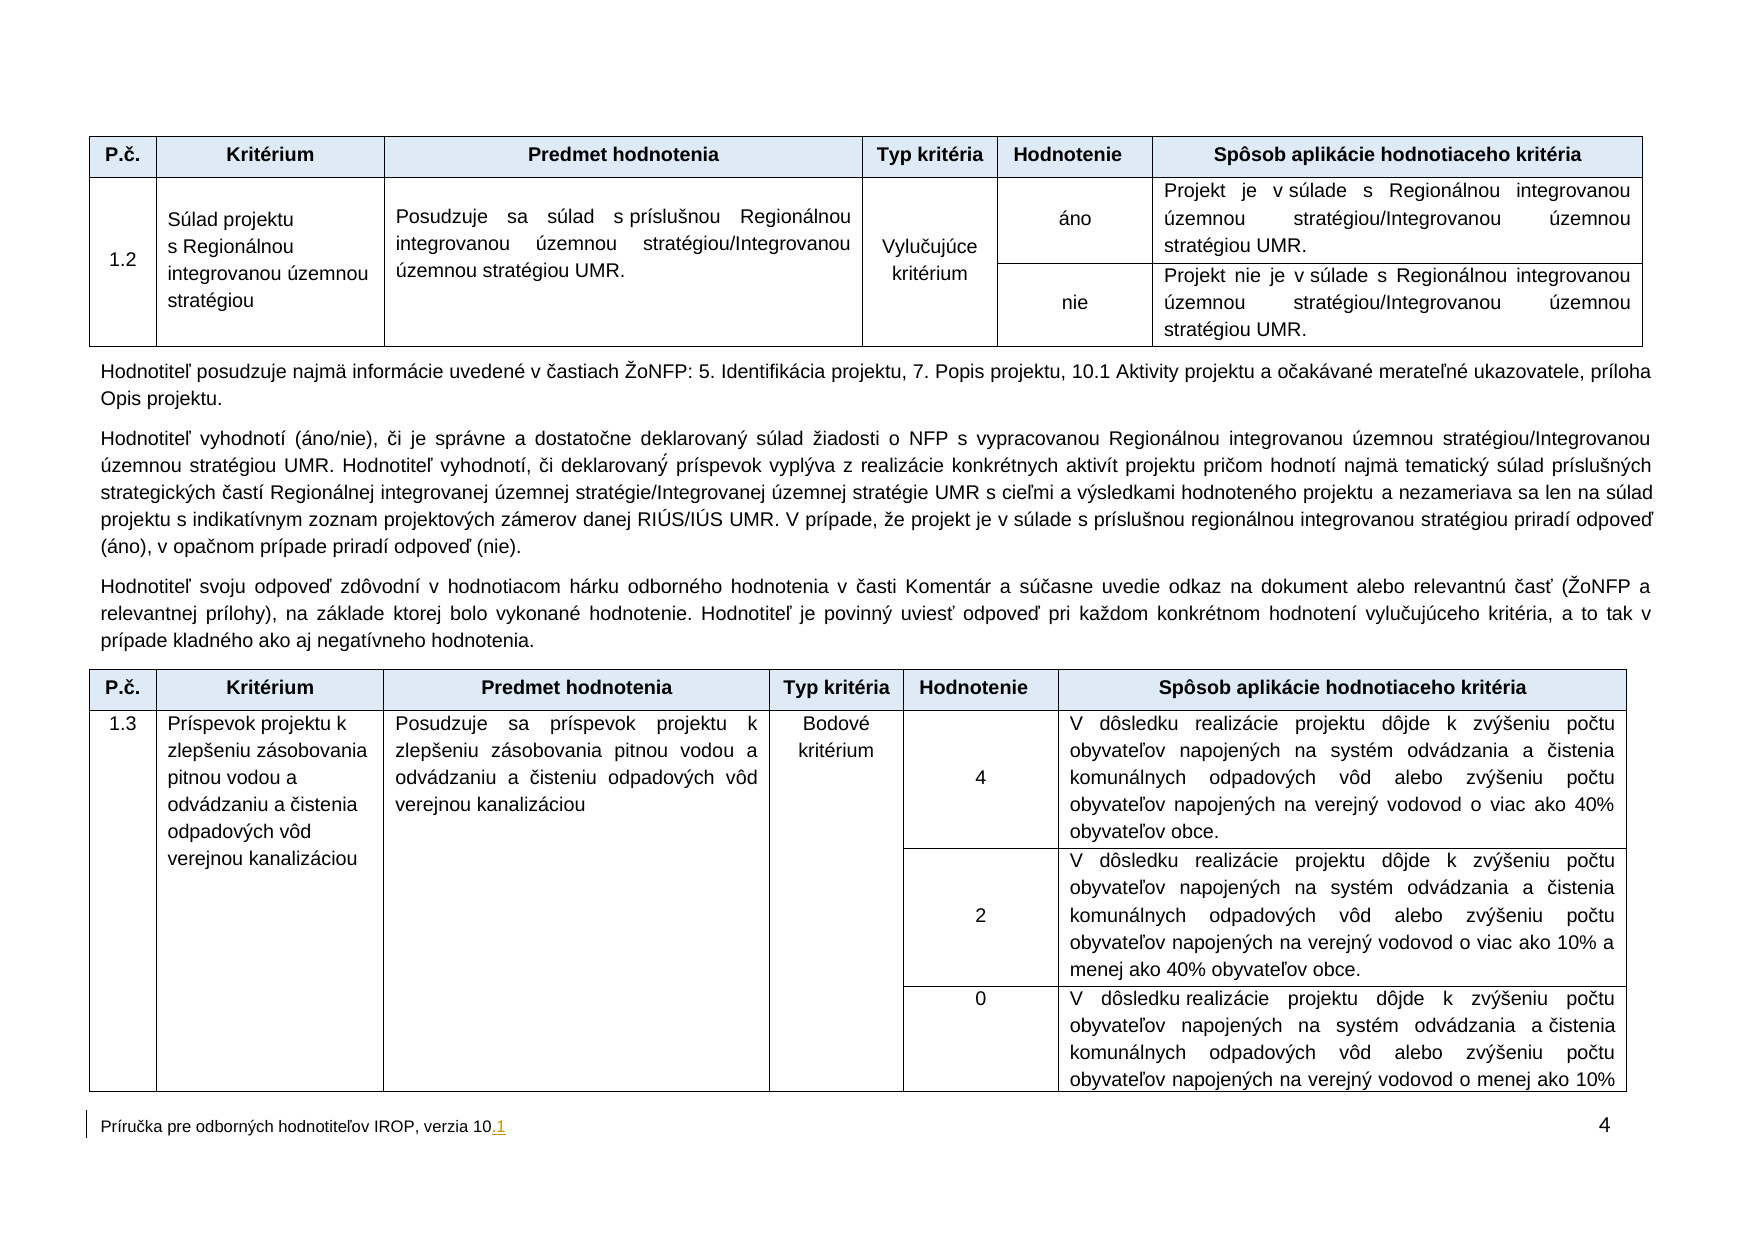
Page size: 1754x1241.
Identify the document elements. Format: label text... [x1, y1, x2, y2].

table_cell Príspevok projektu k zlepšeniu zásobovania pitnou vodou a odvádzaniu a čistenia odpadových vôd verejnou kanalizáciou [157, 711, 383, 1091]
text Hodnotiteľ vyhodnotí (áno/nie), či je správne a dostatočne deklarovaný súlad žiadosti o NFP s vypracovanou Regionálnou integrovanou územnou stratégiou/Integrovanou územnou stratégiou UMR. Hodnotiteľ vyhodnotí, či deklarovaný́ príspevok vyplýva z realizácie konkrétnych aktivít projektu pričom hodnotí najmä tematický súlad príslušných strategických častí Regionálnej integrovanej územnej stratégie/Integrovanej územnej stratégie UMR s cieľmi a výsledkami hodnoteného projektu a nezameriava sa len na súlad projektu s indikatívnym zoznam projektových zámerov danej RIÚS/IÚS UMR. V prípade, že projekt je v súlade s príslušnou regionálnou integrovanou stratégiou priradí odpoveď (áno), v opačnom prípade priradí odpoveď (nie). [100, 426, 1653, 558]
table_header P.č. [90, 137, 156, 177]
table_cell Projekt je v súlade s Regionálnou integrovanou územnou stratégiou/Integrovanou územnou stratégiou UMR. [1153, 178, 1642, 263]
table_header Hodnotenie [904, 670, 1058, 710]
table_cell 4 [904, 711, 1058, 848]
table_cell 1.2 [90, 178, 156, 346]
table_header Spôsob aplikácie hodnotiaceho kritéria [1153, 137, 1642, 177]
table_cell 1.3 [90, 711, 156, 1091]
table_cell Bodové kritérium [770, 711, 903, 1091]
table_cell 0 [904, 987, 1058, 1091]
table_cell Projekt nie je v súlade s Regionálnou integrovanou územnou stratégiou/Integrovanou územnou stratégiou UMR. [1153, 264, 1642, 346]
table_cell Posudzuje sa súlad s príslušnou Regionálnou integrovanou územnou stratégiou/Integrovanou územnou stratégiou UMR. [385, 178, 862, 346]
table_cell Vylučujúce kritérium [863, 178, 997, 346]
table_header P.č. [90, 670, 156, 710]
table_cell áno [998, 178, 1152, 263]
table_header Hodnotenie [998, 137, 1152, 177]
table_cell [1059, 987, 1626, 1091]
text Hodnotiteľ svoju odpoveď zdôvodní v hodnotiacom hárku odborného hodnotenia v časti Komentár a súčasne uvedie odkaz na dokument alebo relevantnú časť (ŽoNFP a relevantnej prílohy), na základe ktorej bolo vykonané hodnotenie. Hodnotiteľ je povinný uviesť odpoveď pri každom konkrétnom hodnotení vylučujúceho kritéria, a to tak v prípade kladného ako aj negatívneho hodnotenia. [100, 575, 1653, 652]
table_header Spôsob aplikácie hodnotiaceho kritéria [1059, 670, 1626, 710]
text Hodnotiteľ posudzuje najmä informácie uvedené v častiach ŽoNFP: 5. Identifikácia projektu, 7. Popis projektu, 10.1 Aktivity projektu a očakávané merateľné ukazovatele, príloha Opis projektu. [100, 359, 1653, 409]
table_cell Posudzuje sa príspevok projektu k zlepšeniu zásobovania pitnou vodou a odvádzaniu a čisteniu odpadových vôd verejnou kanalizáciou [384, 711, 769, 1091]
table_header Predmet hodnotenia [385, 137, 862, 177]
table_cell 2 [904, 849, 1058, 986]
table_cell V dôsledku realizácie projektu dôjde k zvýšeniu počtu obyvateľov napojených na systém odvádzania a čistenia komunálnych odpadových vôd alebo zvýšeniu počtu obyvateľov napojených na verejný vodovod o viac ako 40% obyvateľov obce. [1059, 711, 1626, 848]
table_cell V dôsledku realizácie projektu dôjde k zvýšeniu počtu obyvateľov napojených na systém odvádzania a čistenia komunálnych odpadových vôd alebo zvýšeniu počtu obyvateľov napojených na verejný vodovod o viac ako 10% a menej ako 40% obyvateľov obce. [1059, 849, 1626, 986]
table_header Kritérium [157, 670, 383, 710]
table_cell Súlad projektu s Regionálnou integrovanou územnou stratégiou [157, 178, 384, 346]
table_header Typ kritéria [770, 670, 903, 710]
table_header Kritérium [157, 137, 384, 177]
table_cell nie [998, 264, 1152, 346]
table_header Predmet hodnotenia [384, 670, 769, 710]
table_header Typ kritéria [863, 137, 997, 177]
